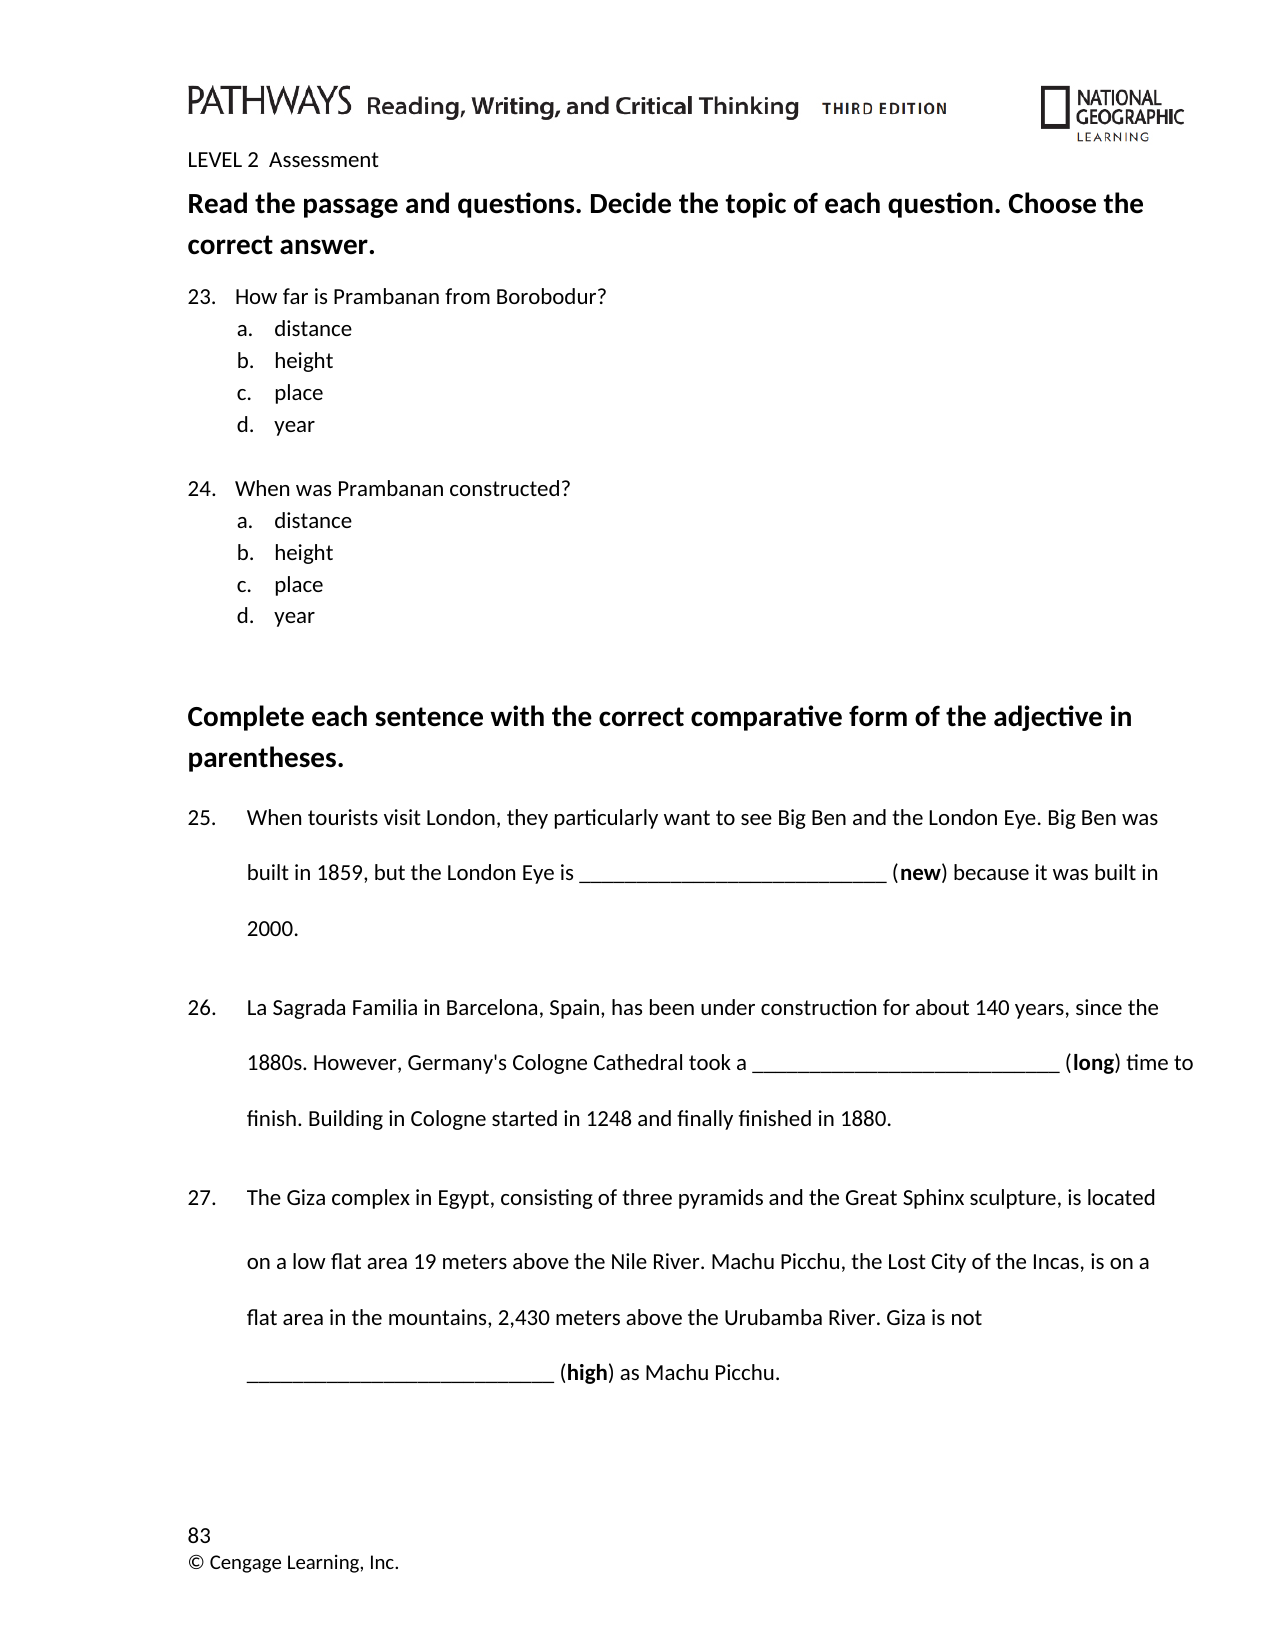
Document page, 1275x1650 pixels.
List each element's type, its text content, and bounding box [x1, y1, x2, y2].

picture [178, 75, 1190, 145]
text 26. La Sagrada Familia in Barcelona, Spain, has been under construction for about 140 years, since the [187, 993, 1200, 1021]
text ___________________________ (high) as Machu Picchu. [187, 1358, 1200, 1386]
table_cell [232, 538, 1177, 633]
text 24. When was Prambanan constructed? [187, 474, 1200, 502]
text 23. How far is Prambanan from Borobodur? [187, 282, 1200, 310]
text flat area in the mountains, 2,430 meters above the Urubamba River. Giza is not [187, 1303, 1200, 1331]
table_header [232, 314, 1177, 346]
text Read the passage and questions. Decide the topic of each question. Choose the correct answer. [187, 185, 1200, 262]
text on a low flat area 19 meters above the Nile River. Machu Picchu, the Lost City of the Incas, is on a [187, 1247, 1200, 1275]
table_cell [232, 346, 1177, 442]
text Complete each sentence with the correct comparative form of the adjective in parentheses. [187, 698, 1200, 774]
text 1880s. However, Germany's Cologne Cathedral took a ___________________________ (long) time to [187, 1048, 1200, 1077]
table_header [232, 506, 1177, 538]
text 2000. [187, 914, 1200, 942]
text 27. The Giza complex in Egypt, consisting of three pyramids and the Great Sphinx sculpture, is located [187, 1183, 1200, 1211]
text finish. Building in Cologne started in 1248 and finally finished in 1880. [187, 1104, 1200, 1132]
text 25. When tourists visit London, they particularly want to see Big Ben and the London Eye. Big Ben was [187, 803, 1200, 831]
text built in 1859, but the London Eye is ___________________________ (new) because it was built in [187, 858, 1200, 887]
